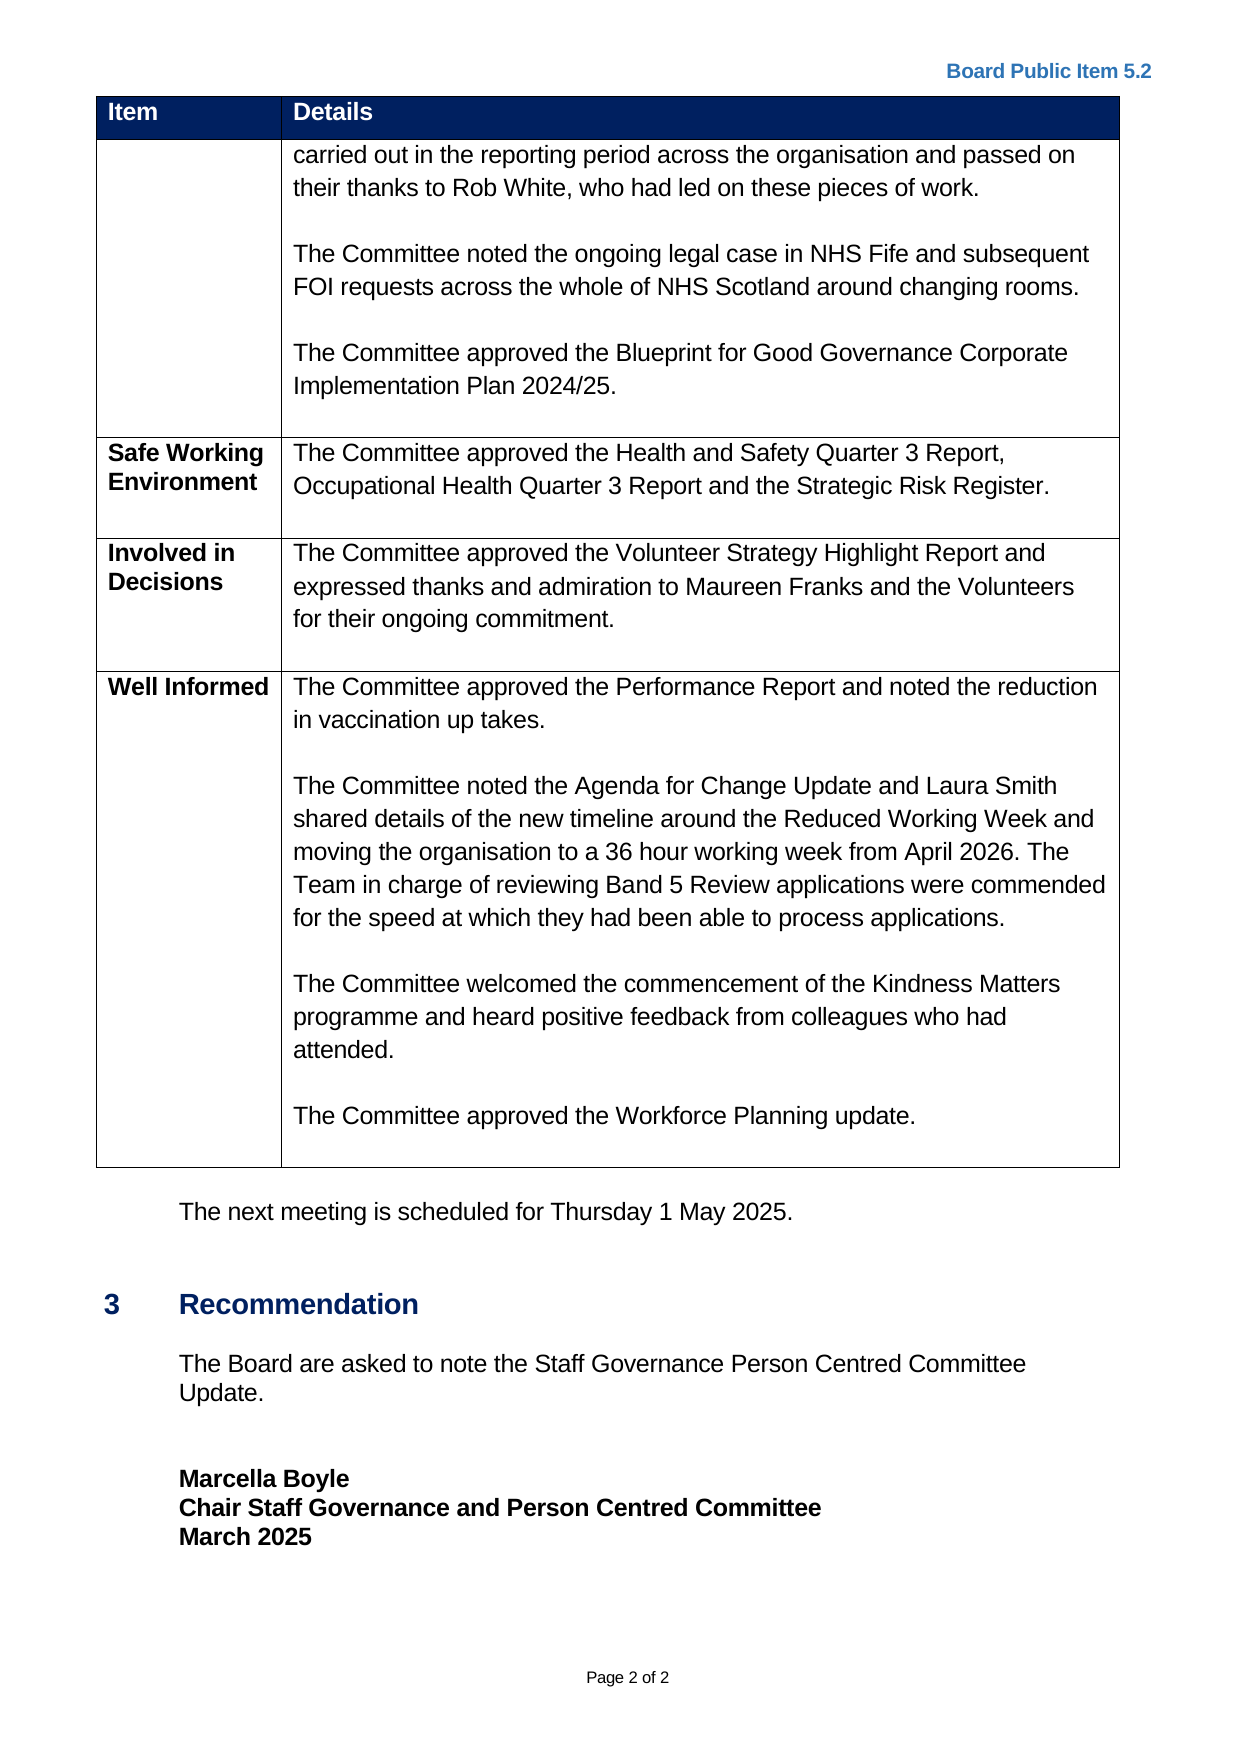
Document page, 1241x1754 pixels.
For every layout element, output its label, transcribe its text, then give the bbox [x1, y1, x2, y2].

table_cell Safe Working Environment [97, 438, 281, 537]
table_cell The Committee approved the Volunteer Strategy Highlight Report and expressed thanks and admiration to Maureen Franks and the Volunteers for their ongoing commitment. [282, 539, 1119, 671]
table_cell Well Informed [97, 672, 281, 1167]
table_header Details [282, 97, 1119, 139]
text March 2025 [103, 1522, 1152, 1551]
text Chair Staff Governance and Person Centred Committee [103, 1493, 1152, 1522]
text Update. [178, 1378, 1152, 1407]
table_cell Involved in Decisions [97, 539, 281, 671]
text The Board are asked to note the Staff Governance Person Centred Committee [103, 1349, 1152, 1378]
text The next meeting is scheduled for Thursday 1 May 2025. [103, 1197, 1152, 1225]
table_cell The Committee approved the Health and Safety Quarter 3 Report, Occupational Health Quarter 3 Report and the Strategic Risk Register. [282, 438, 1119, 537]
table_cell The Committee approved the Performance Report and noted the reduction in vaccination up takes. The Committee noted the Agenda for Change Update and Laura Smith shared details of the new timeline around the Reduced Working Week and moving the organisation to a 36 hour working week from April 2026. The Team in charge of reviewing Band 5 Review applications were commended for the speed at which they had been able to process applications. The Committee welcomed the commencement of the Kindness Matters programme and heard positive feedback from colleagues who had attended. The Committee approved the Workforce Planning update. [282, 672, 1119, 1167]
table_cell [282, 140, 1119, 437]
text Marcella Boyle [178, 1464, 1152, 1493]
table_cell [97, 140, 281, 437]
subtitle 3 Recommendation [103, 1287, 1133, 1321]
table_header Item [97, 97, 281, 139]
